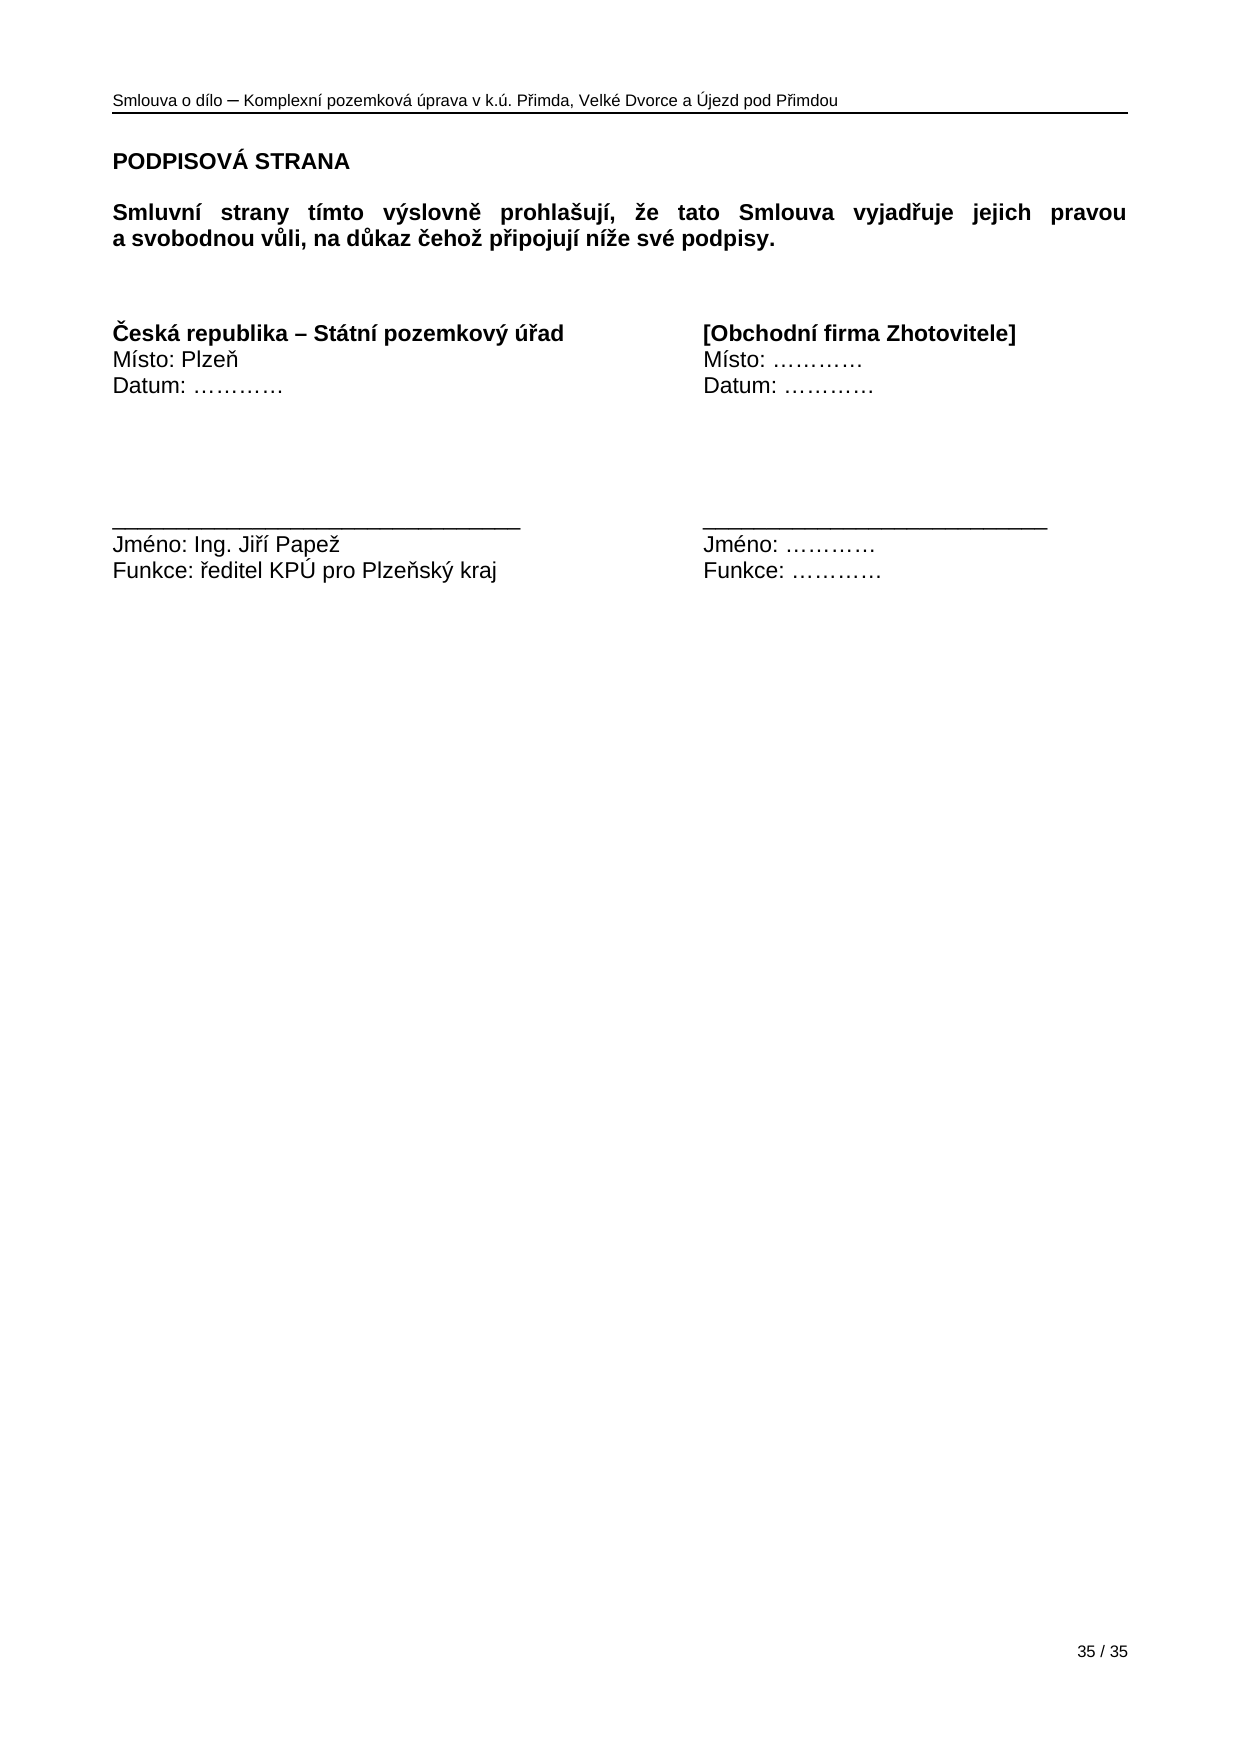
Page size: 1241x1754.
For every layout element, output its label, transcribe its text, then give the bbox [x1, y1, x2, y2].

text Místo: Plzeň Místo: ………… [112, 346, 1128, 372]
text Datum: ………… Datum: ………… [112, 372, 1128, 399]
text Česká republika – Státní pozemkový úřad [Obchodní firma Zhotovitele] [112, 320, 1128, 346]
text ________________________________ ___________________________ [112, 504, 1128, 531]
text PODPISOVÁ STRANA [112, 148, 1128, 174]
text Funkce: ředitel KPÚ pro Plzeňský kraj Funkce: ………… [112, 557, 1128, 583]
text Jméno: Ing. Jiří Papež Jméno: ………… [112, 531, 1128, 557]
text Smluvní strany tímto výslovně prohlašují, že tato Smlouva vyjadřuje jejich pravou a svobodnou vůli, na důkaz čehož připojují níže své podpisy. [112, 199, 1128, 252]
